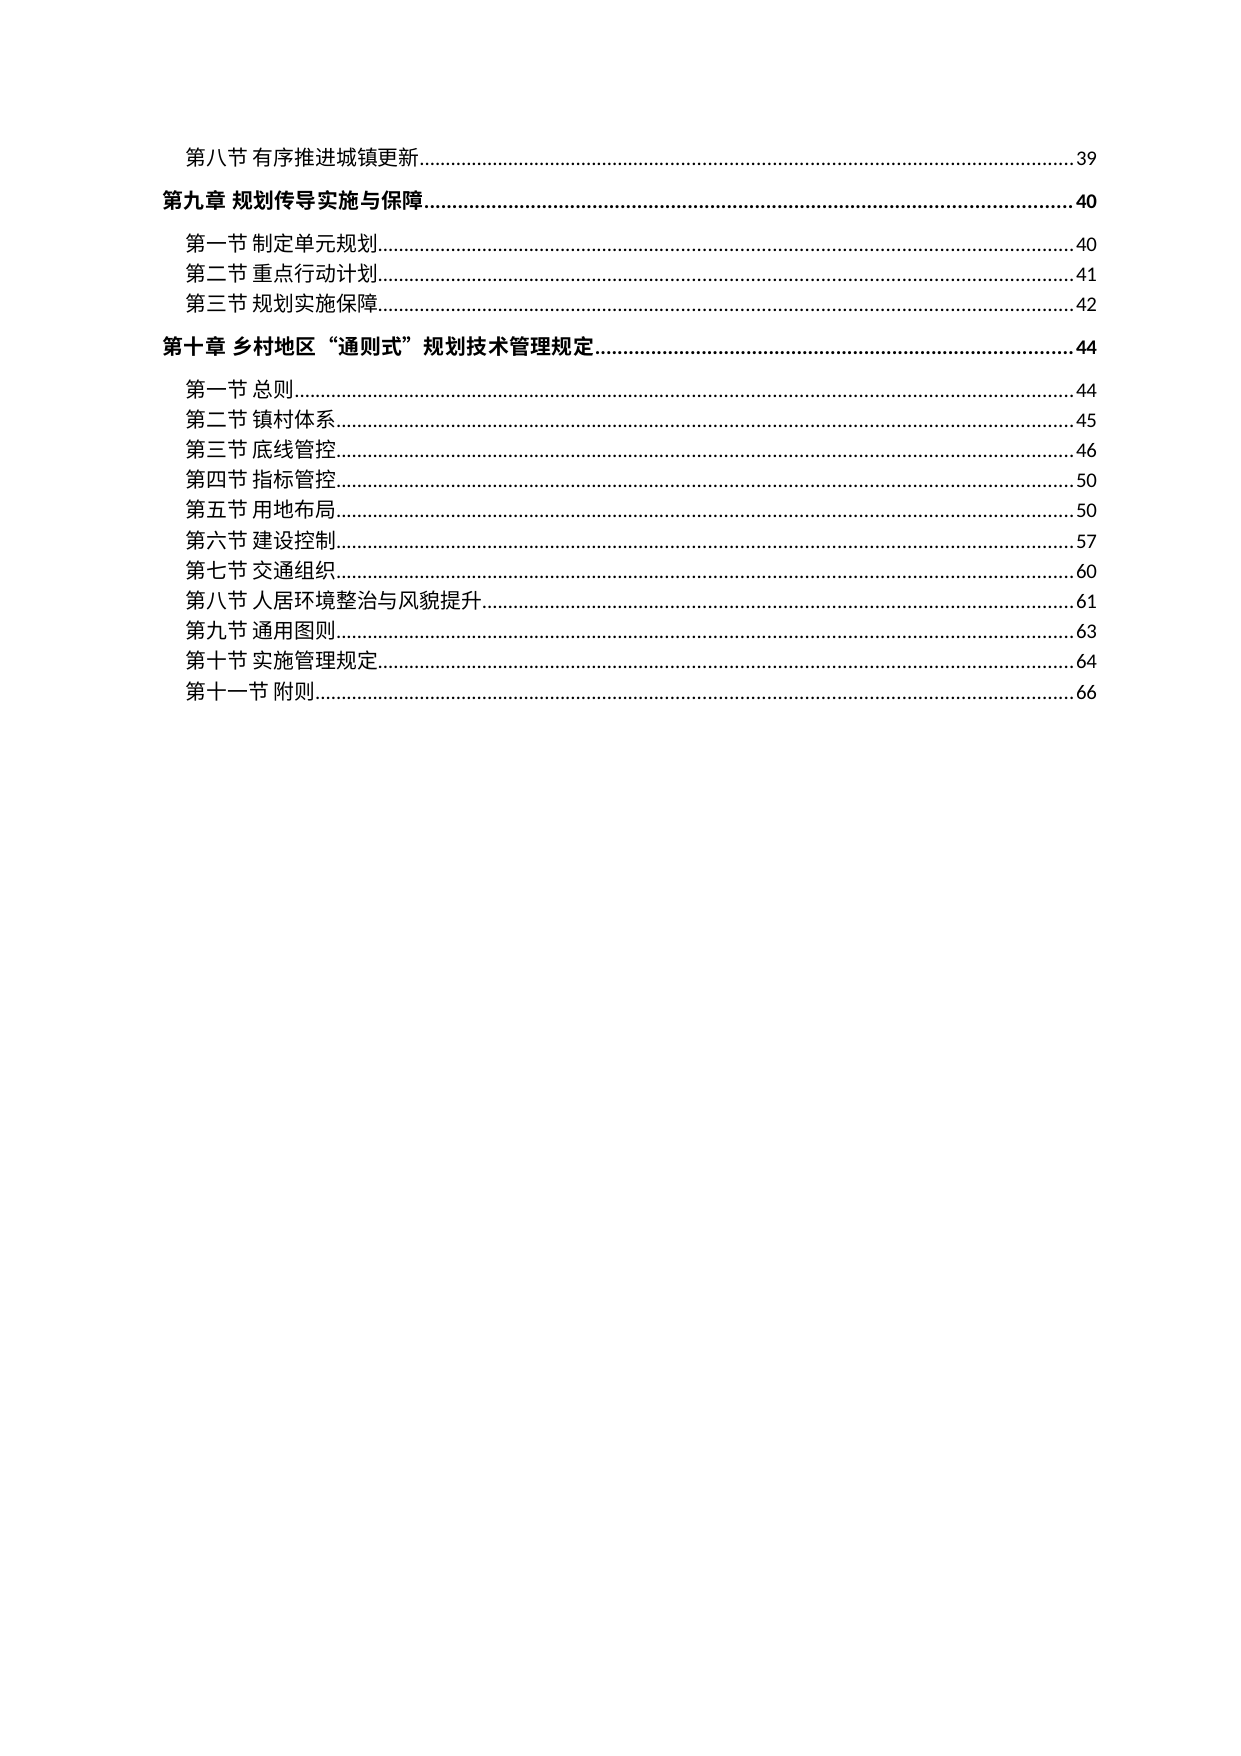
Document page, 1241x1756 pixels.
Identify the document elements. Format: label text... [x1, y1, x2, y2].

text 第二节 镇村体系 45 [185, 403, 1096, 433]
text 第二节 重点行动计划 41 [185, 257, 1096, 287]
text 第九章 规划传导实施与保障 40 [162, 184, 1096, 214]
text 第八节 人居环境整治与风貌提升 61 [185, 584, 1096, 614]
text 第四节 指标管控 50 [185, 463, 1096, 494]
text 第十节 实施管理规定 64 [185, 645, 1096, 675]
text 第三节 规划实施保障 42 [185, 287, 1096, 318]
text 第七节 交通组织 60 [185, 554, 1096, 584]
text 第一节 制定单元规划 40 [185, 227, 1096, 257]
text 第三节 底线管控 46 [185, 433, 1096, 463]
text 第一节 总则 44 [185, 373, 1096, 403]
text 第十章 乡村地区“通则式”规划技术管理规定 44 [162, 330, 1096, 360]
text 第九节 通用图则 63 [185, 614, 1096, 645]
text 第八节 有序推进城镇更新 39 [185, 142, 1096, 172]
text 第六节 建设控制 57 [185, 524, 1096, 554]
text 第十一节 附则 66 [185, 675, 1096, 705]
text 第五节 用地布局 50 [185, 494, 1096, 524]
